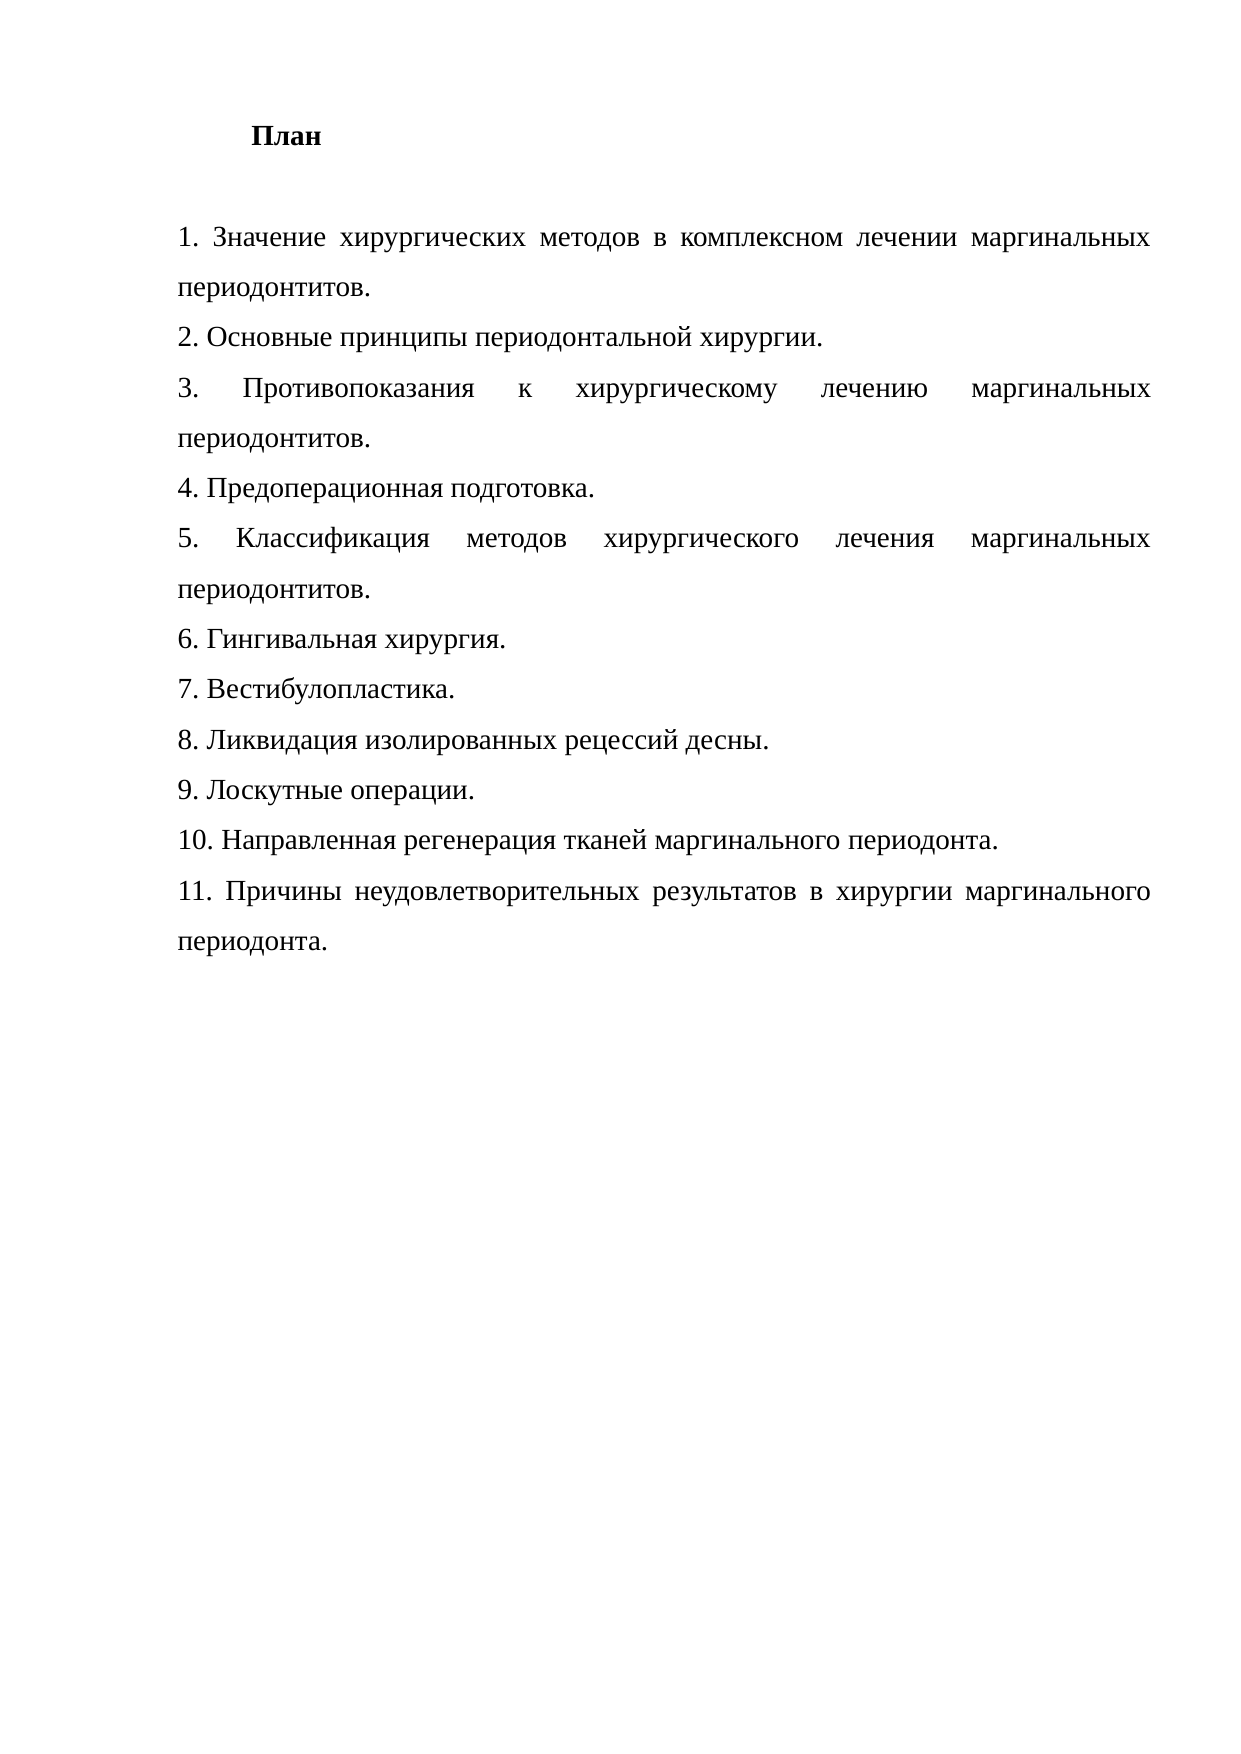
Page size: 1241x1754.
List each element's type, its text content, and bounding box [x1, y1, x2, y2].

text 3. Противопоказания к хирургическому лечению маргинальных периодонтитов. [177, 370, 1152, 453]
text 7. Вестибулопластика. [177, 672, 1152, 705]
text 1. Значение хирургических методов в комплексном лечении маргинальных периодонтитов. [177, 219, 1152, 303]
text 5. Классификация методов хирургического лечения маргинальных периодонтитов. [177, 521, 1152, 604]
text 6. Гингивальная хирургия. [177, 621, 1152, 655]
text 4. Предоперационная подготовка. [177, 470, 1152, 504]
text План [177, 118, 1152, 152]
text 9. Лоскутные операции. [177, 772, 1152, 806]
text 8. Ликвидация изолированных рецессий десны. [177, 722, 1152, 755]
text 2. Основные принципы периодонтальной хирургии. [177, 319, 1152, 353]
text 11. Причины неудовлетворительных результатов в хирургии маргинального периодонта. [177, 873, 1152, 957]
subtitle 10. Направленная регенерация тканей маргинального периодонта. [177, 822, 1152, 856]
